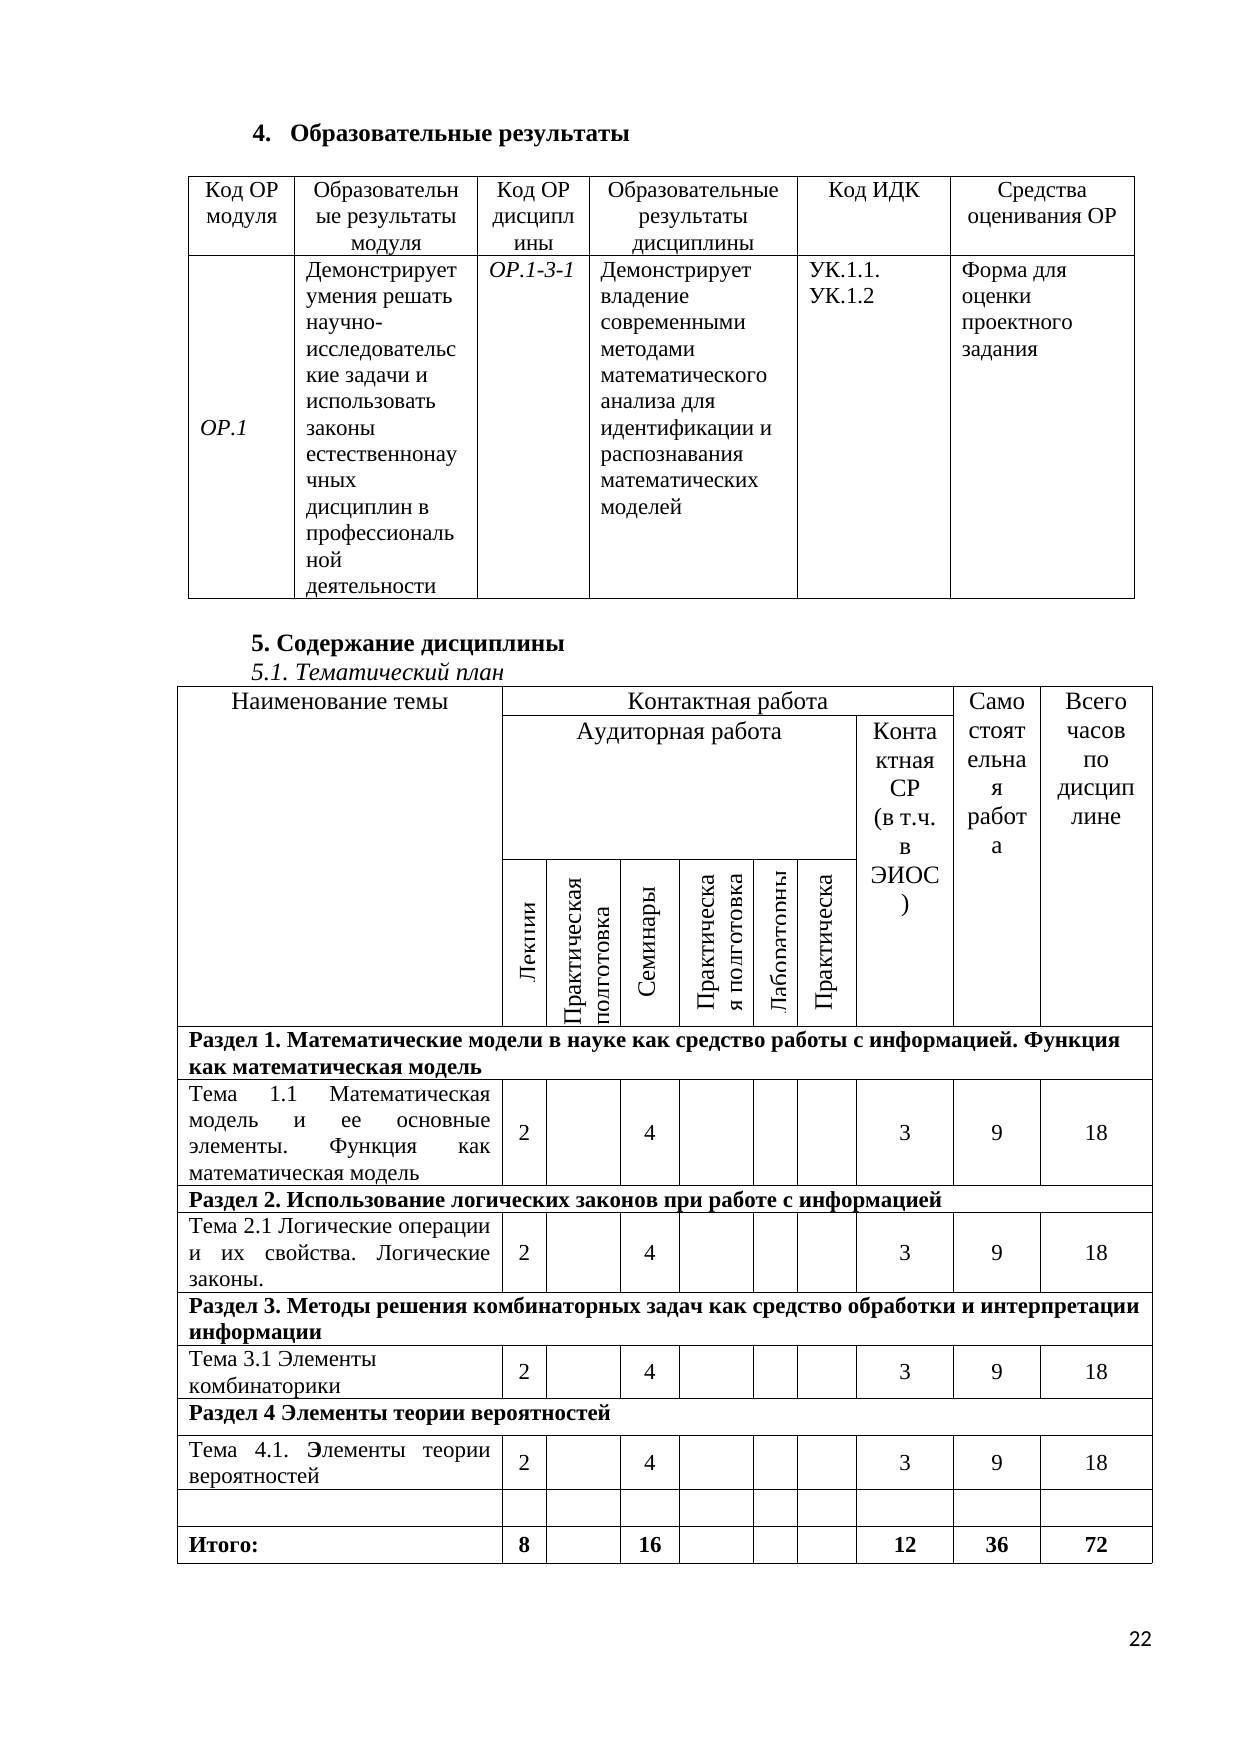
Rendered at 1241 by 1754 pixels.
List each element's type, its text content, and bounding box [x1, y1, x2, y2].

table_cell 3 [857, 1436, 953, 1488]
table_cell [798, 1490, 856, 1526]
table_cell [798, 1527, 856, 1563]
table_cell 16 [621, 1527, 679, 1563]
table_cell [547, 1213, 620, 1292]
table_cell [547, 1436, 620, 1488]
table_cell Семинары [621, 860, 679, 1026]
table_cell 9 [954, 1436, 1040, 1488]
table_cell 3 [857, 1213, 953, 1292]
table_cell [680, 1527, 753, 1563]
text 5.1. Тематический план [177, 657, 1152, 686]
table_cell Раздел 1. Математические модели в науке как средство работы с информацией. Функция как математическая модель [178, 1027, 1152, 1079]
table_cell Аудиторная работа [503, 716, 856, 859]
table_cell 8 [503, 1527, 546, 1563]
table_cell [547, 1490, 620, 1526]
table_cell [798, 1080, 856, 1185]
table_header Всего часов по дисциплине [1041, 687, 1152, 859]
table_header Образовательные результаты дисциплины [590, 177, 797, 255]
table_cell Контактная СР (в т.ч. в ЭИОС) [857, 716, 953, 1026]
table_cell 3 [857, 1080, 953, 1185]
table_cell 2 [503, 1346, 546, 1398]
table_cell [754, 1213, 797, 1292]
table_cell [1041, 859, 1152, 1026]
table_cell [680, 1080, 753, 1185]
table_cell 18 [1041, 1346, 1152, 1398]
table_cell Раздел 4 Элементы теории вероятностей [178, 1399, 1152, 1435]
table_cell 4 [621, 1080, 679, 1185]
table_cell 9 [954, 1346, 1040, 1398]
table_cell [754, 1346, 797, 1398]
table_cell [798, 1346, 856, 1398]
table_header Код ИДК [798, 177, 950, 255]
table_cell Итого: [178, 1527, 502, 1563]
table_cell 18 [1041, 1436, 1152, 1488]
table_cell [178, 1490, 502, 1526]
table_cell 4 [621, 1436, 679, 1488]
table_cell 4 [621, 1346, 679, 1398]
table_cell Форма для оценки проектного задания [951, 256, 1134, 598]
table_header Наименование темы [178, 687, 502, 1026]
table_cell [680, 1213, 753, 1292]
table_cell [547, 1346, 620, 1398]
table_cell Тема 3.1 Элементы комбинаторики [178, 1346, 502, 1398]
table_header Самостоятельная работа [954, 687, 1040, 859]
list Образовательные результаты [252, 118, 1152, 147]
table_header Код ОР модуля [189, 177, 294, 255]
table_cell [621, 1490, 679, 1526]
table_cell ОР.1-3-1 [478, 256, 589, 598]
table_cell Раздел 3. Методы решения комбинаторных задач как средство обработки и интерпретации информации [178, 1293, 1152, 1345]
table_cell Раздел 2. Использование логических законов при работе с информацией [178, 1186, 1152, 1212]
table_cell Демонстрирует владение современными методами математического анализа для идентификации и распознавания математических моделей [590, 256, 797, 598]
table_cell [954, 859, 1040, 1026]
table_cell 2 [503, 1213, 546, 1292]
table_cell [798, 1213, 856, 1292]
table_cell Практическая подготовка [798, 860, 856, 1026]
table_cell Демонстрирует умения решать научно-исследовательские задачи и использовать законы естественнонаучных дисциплин в профессиональной деятельности [295, 256, 477, 598]
table_cell [1041, 1490, 1152, 1526]
table_cell Практическая подготовка [680, 860, 753, 1026]
table_cell Практическая подготовка [547, 860, 620, 1026]
table_cell 9 [954, 1080, 1040, 1185]
table_cell [798, 1436, 856, 1488]
table_cell ОР.1 [189, 256, 294, 598]
table_cell [857, 1490, 953, 1526]
table_cell Лабораторные [754, 860, 797, 1026]
table_cell Тема 2.1 Логические операции и их свойства. Логические законы. [178, 1213, 502, 1292]
table_cell [547, 1527, 620, 1563]
table_header Образовательные результаты модуля [295, 177, 477, 255]
table_header Средства оценивания ОР [951, 177, 1134, 255]
table_header Код ОР дисциплины [478, 177, 589, 255]
table_cell [754, 1436, 797, 1488]
table_cell 2 [503, 1436, 546, 1488]
table_cell 3 [857, 1346, 953, 1398]
table_cell 4 [621, 1213, 679, 1292]
table_cell 18 [1041, 1080, 1152, 1185]
table_cell [547, 1080, 620, 1185]
table_cell Лекции [503, 860, 546, 1026]
table_cell [503, 1490, 546, 1526]
table_cell [680, 1436, 753, 1488]
table_cell 9 [954, 1213, 1040, 1292]
table_cell [680, 1346, 753, 1398]
table_cell 12 [857, 1527, 953, 1563]
table_cell УК.1.1. УК.1.2 [798, 256, 950, 598]
table_cell [954, 1490, 1040, 1526]
table_cell [754, 1080, 797, 1185]
table_cell Тема 1.1 Математическая модель и ее основные элементы. Функция как математическая модель [178, 1080, 502, 1185]
table_cell [754, 1490, 797, 1526]
table_cell Тема 4.1. Элементы теории вероятностей [178, 1436, 502, 1488]
text 5. Содержание дисциплины [177, 628, 1152, 657]
table_cell 72 [1041, 1527, 1152, 1563]
table_cell 2 [503, 1080, 546, 1185]
table_header Контактная работа [503, 687, 953, 715]
table_cell 18 [1041, 1213, 1152, 1292]
table_cell 36 [954, 1527, 1040, 1563]
table_cell [680, 1490, 753, 1526]
table_cell [754, 1527, 797, 1563]
